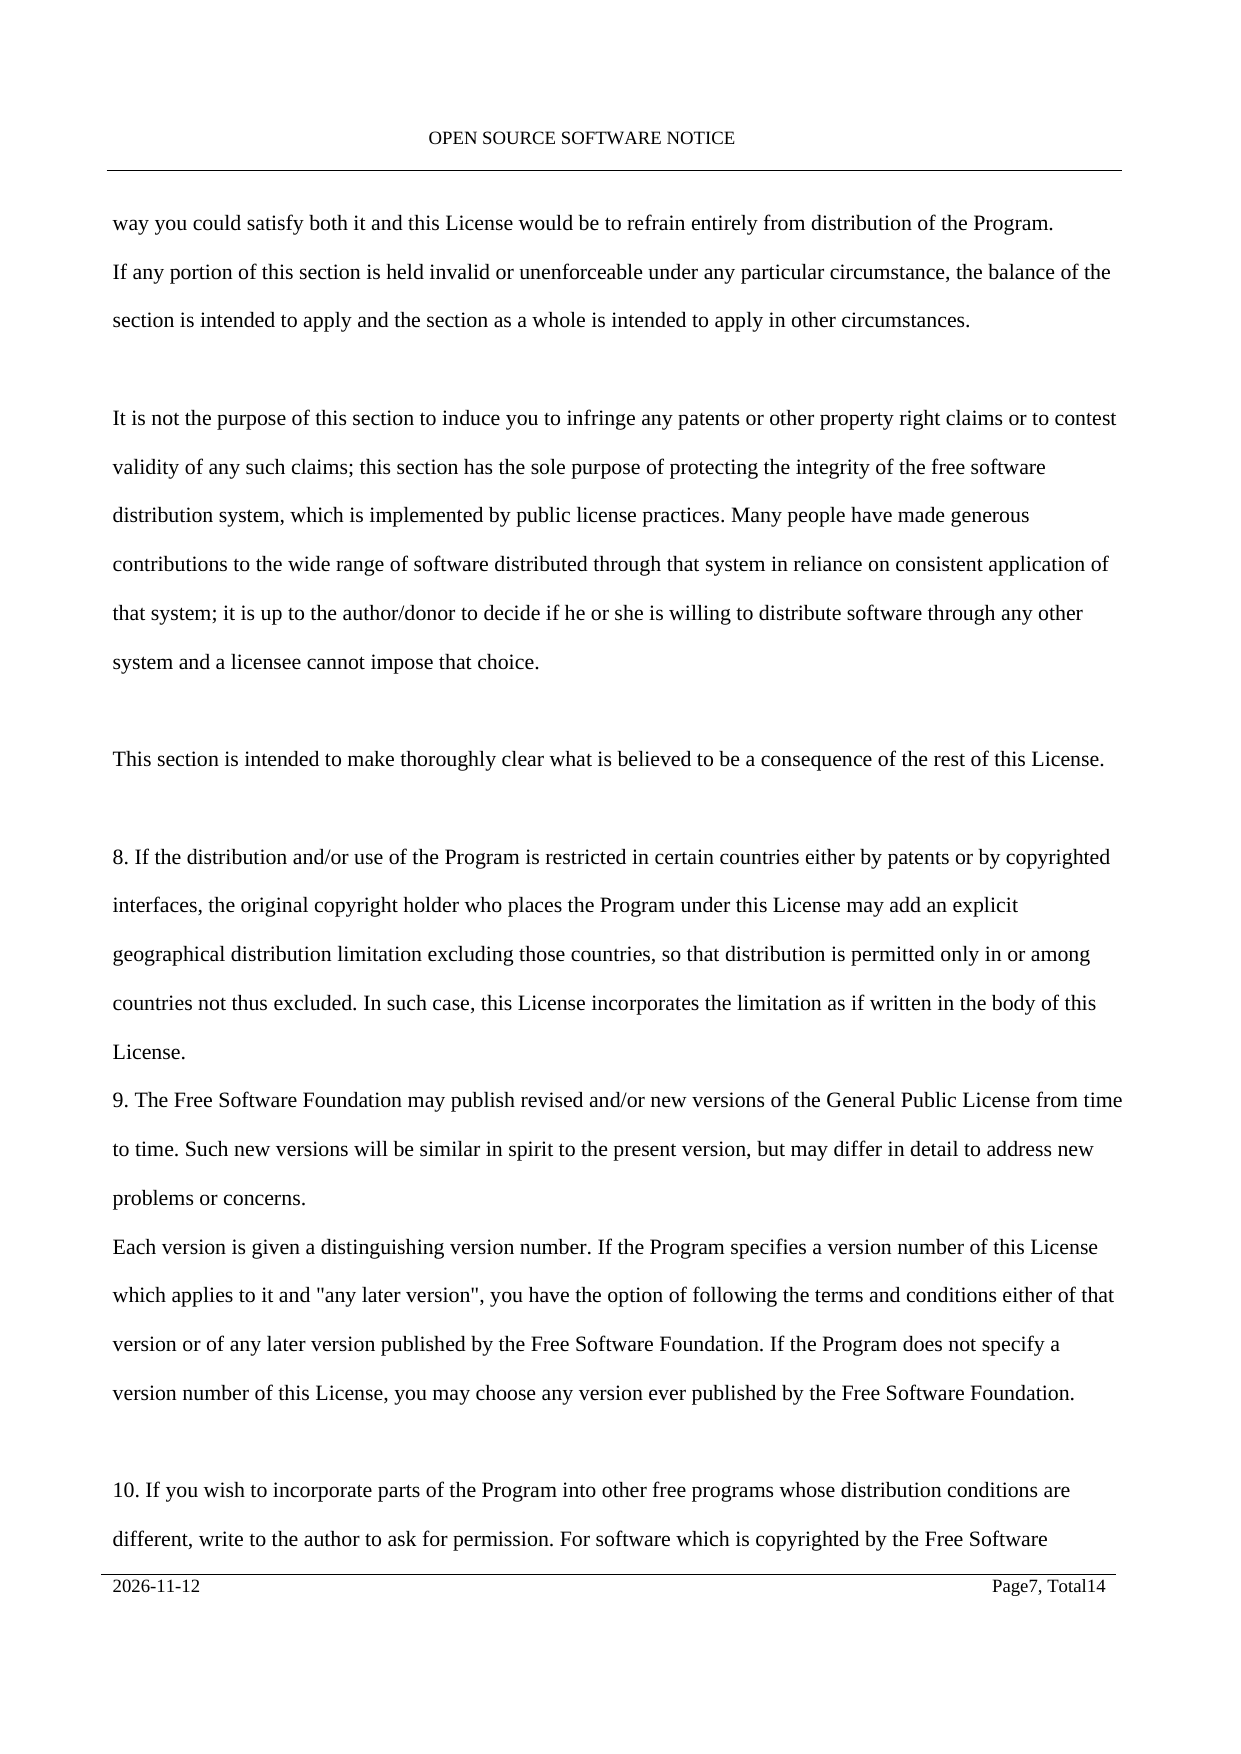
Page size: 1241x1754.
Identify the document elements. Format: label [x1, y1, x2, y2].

text [112, 206, 1128, 1555]
